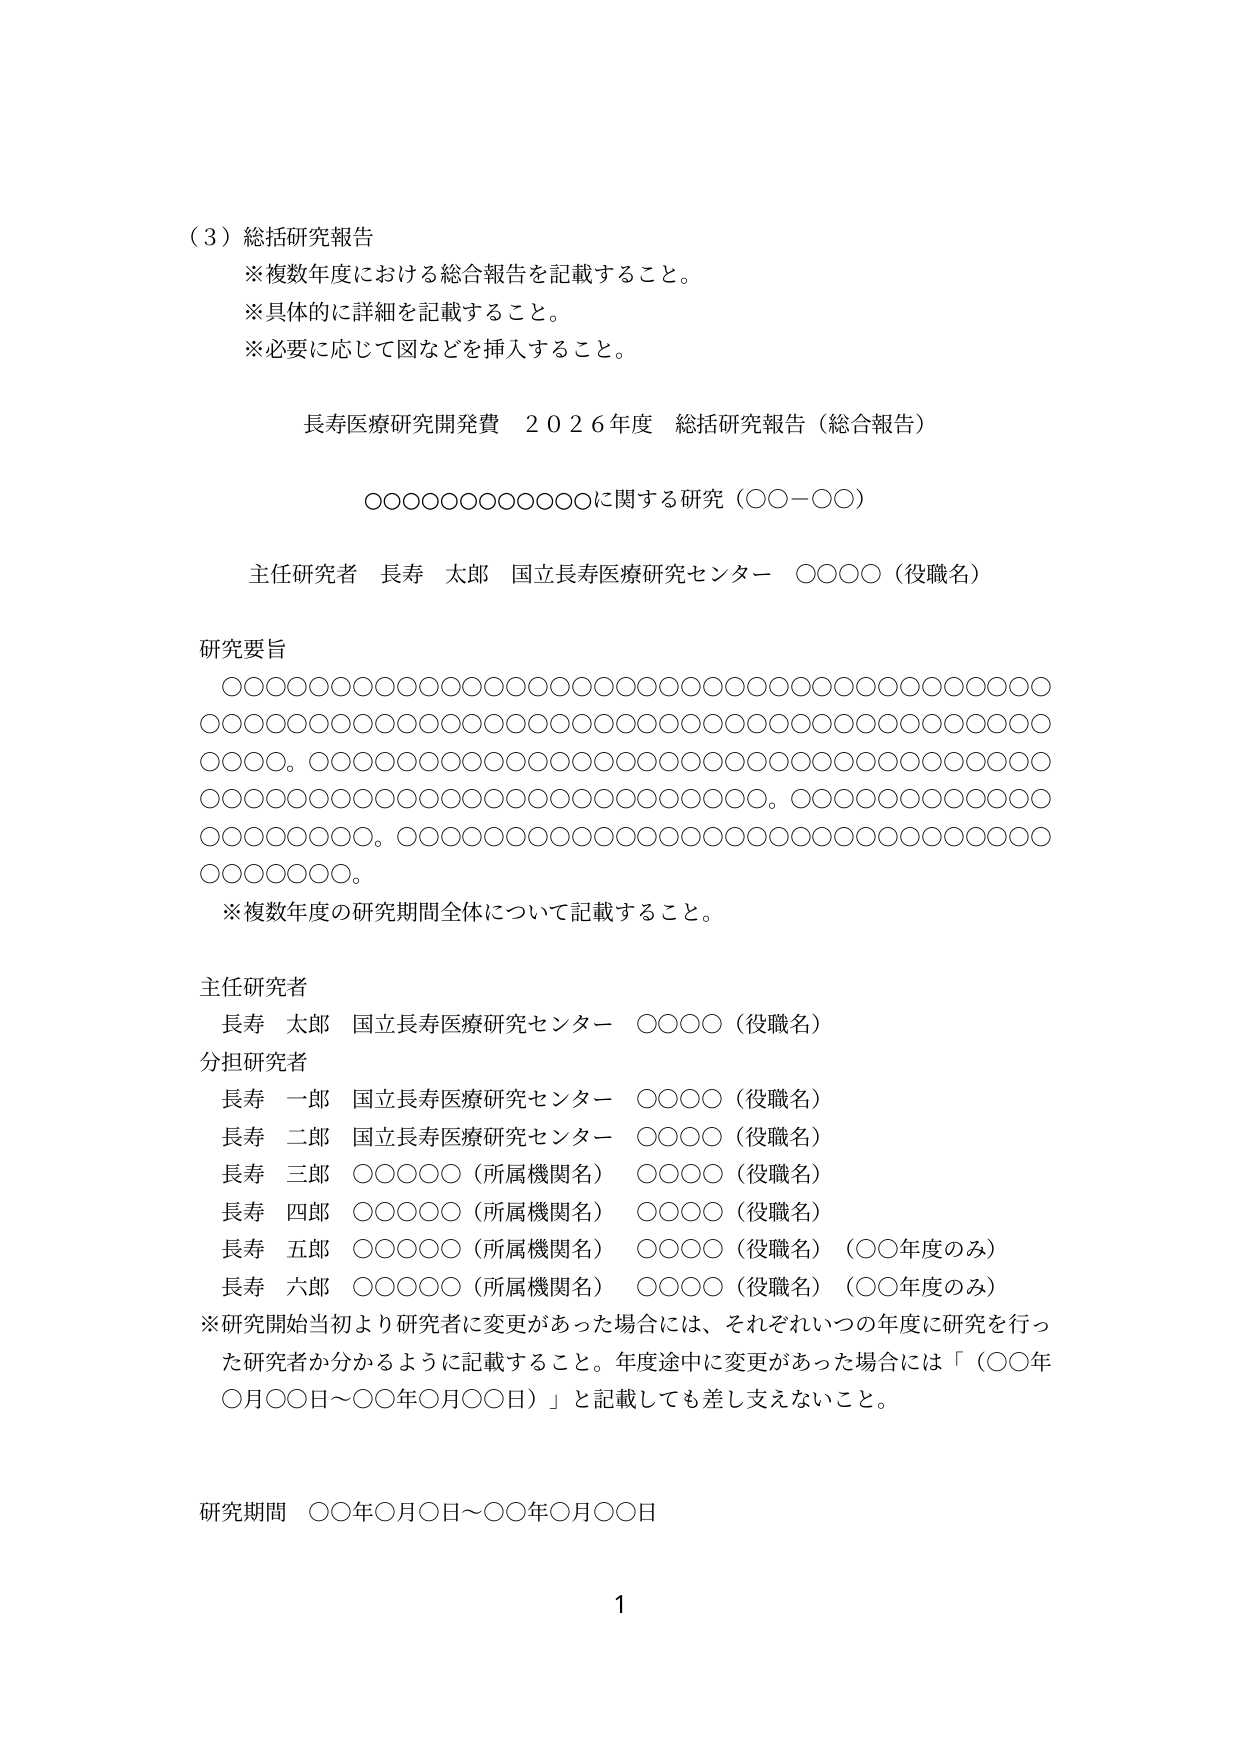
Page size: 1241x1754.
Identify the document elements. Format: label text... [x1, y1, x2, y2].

text 長寿 五郎 ○○○○○（所属機関名） ○○○○（役職名）（○○年度のみ） [177, 1229, 1063, 1267]
text 長寿 四郎 ○○○○○（所属機関名） ○○○○（役職名） [177, 1192, 1063, 1229]
text 長寿 六郎 ○○○○○（所属機関名） ○○○○（役職名）（○○年度のみ） [177, 1267, 1063, 1304]
text 長寿 太郎 国立長寿医療研究センター ○○○○（役職名） [177, 1004, 1063, 1042]
text ※複数年度の研究期間全体について記載すること。 [177, 892, 1063, 929]
text ※複数年度における総合報告を記載すること。 [177, 254, 1063, 292]
text （３）総括研究報告 [177, 217, 1063, 254]
text 研究要旨 [177, 629, 1063, 667]
text 主任研究者 長寿 太郎 国立長寿医療研究センター ○○○○（役職名） [177, 554, 1063, 592]
text ○○○○○○○○○○○○に関する研究（○○－○○） [177, 479, 1063, 517]
text ※具体的に詳細を記載すること。 [177, 292, 1063, 329]
text 長寿医療研究開発費 ２０２６年度 総括研究報告（総合報告） [177, 404, 1063, 442]
text 長寿 二郎 国立長寿医療研究センター ○○○○（役職名） [177, 1117, 1063, 1154]
text 研究期間 ○○年○月○日～○○年○月○○日 [177, 1492, 1063, 1529]
text ※研究開始当初より研究者に変更があった場合には、それぞれいつの年度に研究を行った研究者か分かるように記載すること。年度途中に変更があった場合には「（○○年○月○○日～○○年○月○○日）」と記載しても差し支えないこと。 [177, 1304, 1063, 1417]
text ○○○○○○○○○○○○○○○○○○○○○○○○○○○○○○○○○○○○○○○○○○○○○○○○○○○○○○○○○○○○○○○○○○○○○○○○○○○○○○○○○。○○○○○○○○○○○○○○○○○○○○○○○○○○○○○○○○○○○○○○○○○○○○○○○○○○○○○○○○○○○○。○○○○○○○○○○○○○○○○○○○○。○○○○○○○○○○○○○○○○○○○○○○○○○○○○○○○○○○○○○。 [199, 667, 1063, 892]
text 長寿 一郎 国立長寿医療研究センター ○○○○（役職名） [177, 1079, 1063, 1117]
text 主任研究者 [177, 967, 1063, 1004]
text 分担研究者 [177, 1042, 1063, 1079]
text 長寿 三郎 ○○○○○（所属機関名） ○○○○（役職名） [177, 1154, 1063, 1192]
text ※必要に応じて図などを挿入すること。 [177, 329, 1063, 367]
